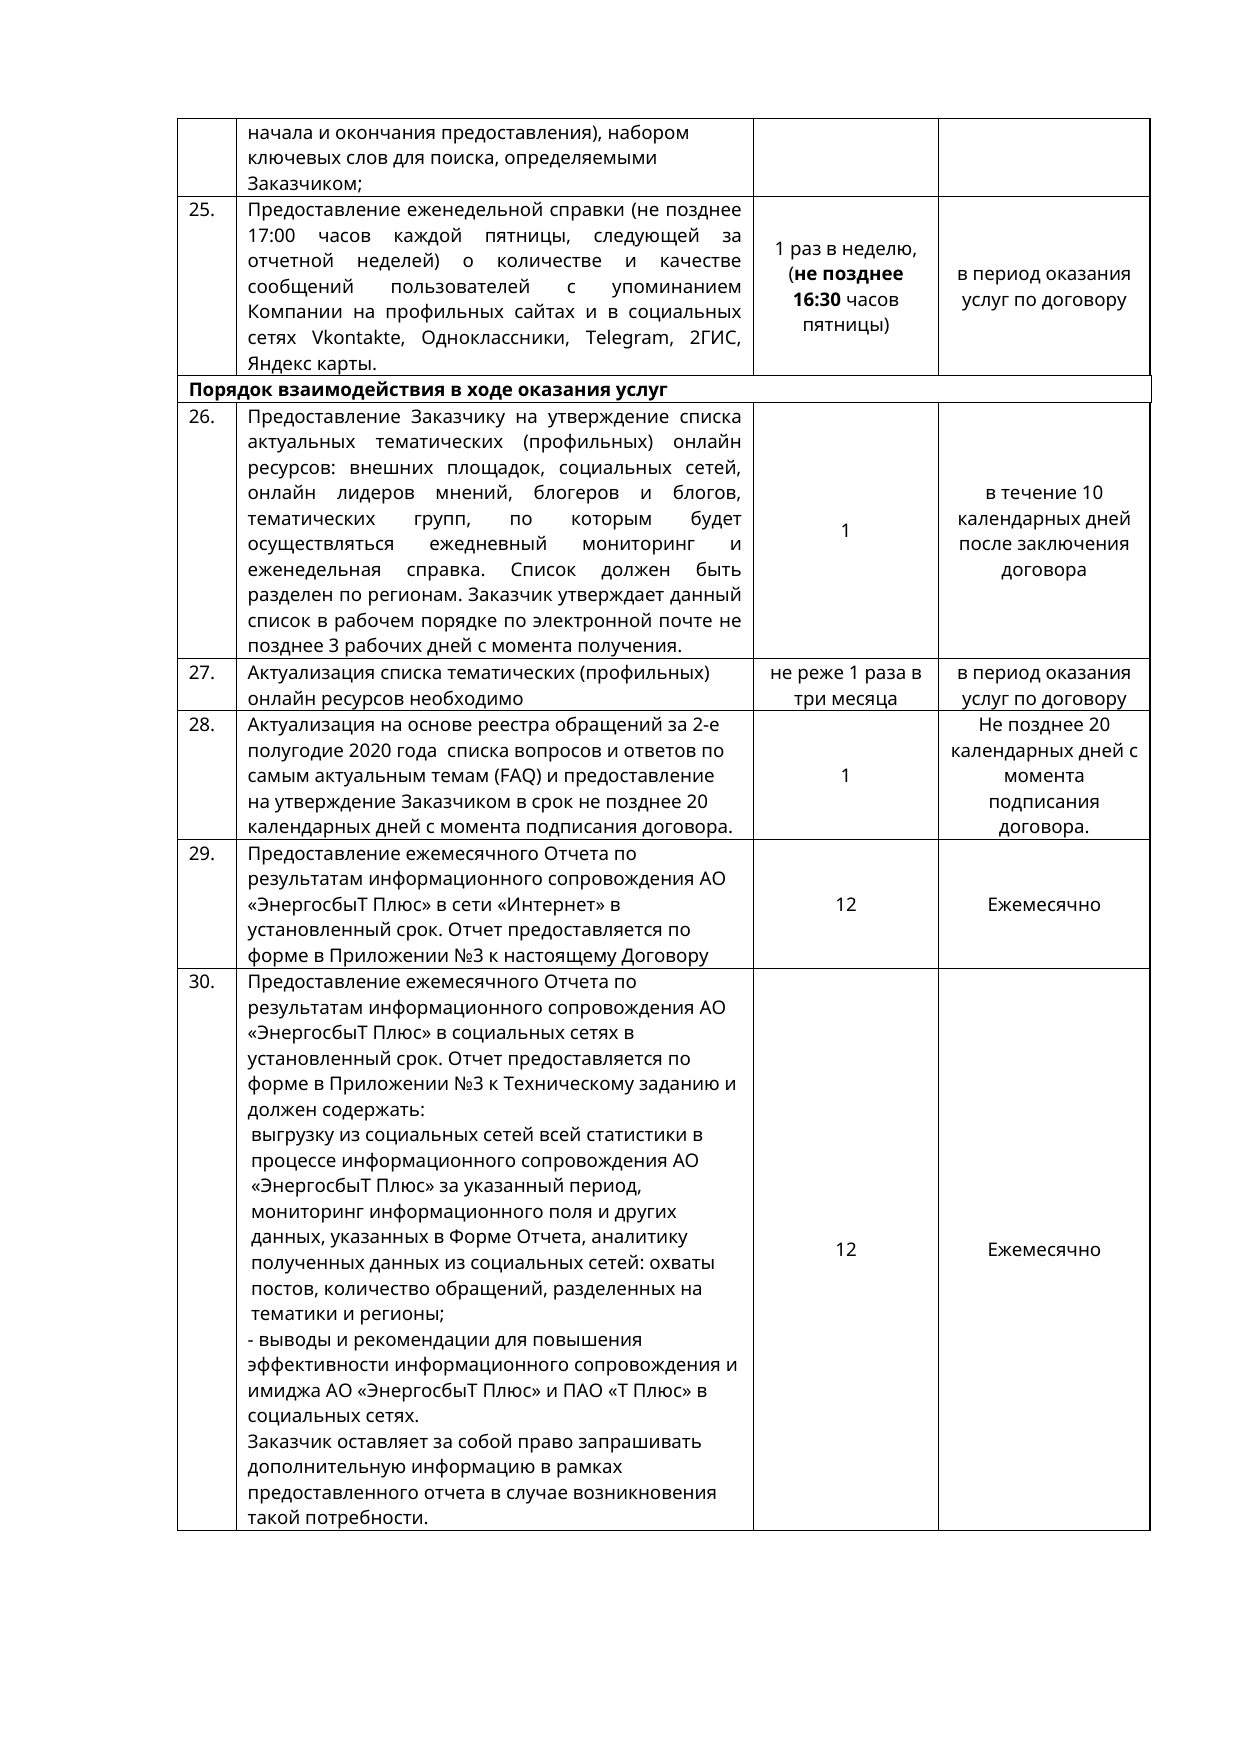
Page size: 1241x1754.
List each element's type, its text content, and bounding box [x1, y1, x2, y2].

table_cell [237, 119, 753, 196]
table_cell [178, 840, 236, 968]
table_cell Ежемесячно [939, 840, 1149, 968]
table_cell Актуализация списка тематических (профильных) онлайн ресурсов необходимо [237, 659, 753, 710]
table_cell Порядок взаимодействия в ходе оказания услуг [178, 376, 1151, 402]
table_cell [178, 969, 236, 1530]
table_cell в период оказания услуг по договору [939, 659, 1149, 710]
table_cell 1 раз в неделю, (не позднее 16:30 часов пятницы) [754, 197, 938, 375]
table_cell 1 [754, 403, 938, 658]
table_cell Предоставление ежемесячного Отчета по результатам информационного сопровождения АО «ЭнергосбыТ Плюс» в социальных сетях в установленный срок. Отчет предоставляется по форме в Приложении №3 к Техническому заданию и должен содержать: выгрузку из социальных сетей всей статистики в процессе информационного сопровождения АО «ЭнергосбыТ Плюс» за указанный период, мониторинг информационного поля и других данных, указанных в Форме Отчета, аналитику полученных данных из социальных сетей: охваты постов, количество обращений, разделенных на тематики и регионы; - выводы и рекомендации для повышения эффективности информационного сопровождения и имиджа АО «ЭнергосбыТ Плюс» и ПАО «Т Плюс» в социальных сетях. Заказчик оставляет за собой право запрашивать дополнительную информацию в рамках предоставленного отчета в случае возникновения такой потребности. [237, 969, 753, 1530]
table_cell не реже 1 раза в три месяца [754, 659, 938, 710]
table_cell [178, 711, 236, 839]
table_cell Ежемесячно [939, 969, 1149, 1530]
table_cell 12 [754, 969, 938, 1530]
table_cell 1 [754, 711, 938, 839]
table_cell Предоставление ежемесячного Отчета по результатам информационного сопровождения АО «ЭнергосбыТ Плюс» в сети «Интернет» в установленный срок. Отчет предоставляется по форме в Приложении №3 к настоящему Договору [237, 840, 753, 968]
table_cell в период оказания услуг по договору [939, 197, 1149, 375]
table_cell [178, 403, 236, 658]
table_cell в течение 10 календарных дней после заключения договора [939, 403, 1149, 658]
table_cell Предоставление Заказчику на утверждение списка актуальных тематических (профильных) онлайн ресурсов: внешних площадок, социальных сетей, онлайн лидеров мнений, блогеров и блогов, тематических групп, по которым будет осуществляться ежедневный мониторинг и еженедельная справка. Список должен быть разделен по регионам. Заказчик утверждает данный список в рабочем порядке по электронной почте не позднее 3 рабочих дней с момента получения. [237, 403, 753, 658]
table_cell [178, 197, 236, 375]
table_cell 12 [754, 840, 938, 968]
table_cell Не позднее 20 календарных дней с момента подписания договора. [939, 711, 1149, 839]
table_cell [939, 119, 1149, 196]
table_cell [178, 659, 236, 710]
table_cell [178, 119, 236, 196]
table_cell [754, 119, 938, 196]
table_cell Предоставление еженедельной справки (не позднее 17:00 часов каждой пятницы, следующей за отчетной неделей) о количестве и качестве сообщений пользователей с упоминанием Компании на профильных сайтах и в социальных сетях Vkontakte, Одноклассники, Telegram, 2ГИС, Яндекс карты. [237, 197, 753, 375]
table_cell Актуализация на основе реестра обращений за 2-е полугодие 2020 года списка вопросов и ответов по самым актуальным темам (FAQ) и предоставление на утверждение Заказчиком в срок не позднее 20 календарных дней с момента подписания договора. [237, 711, 753, 839]
